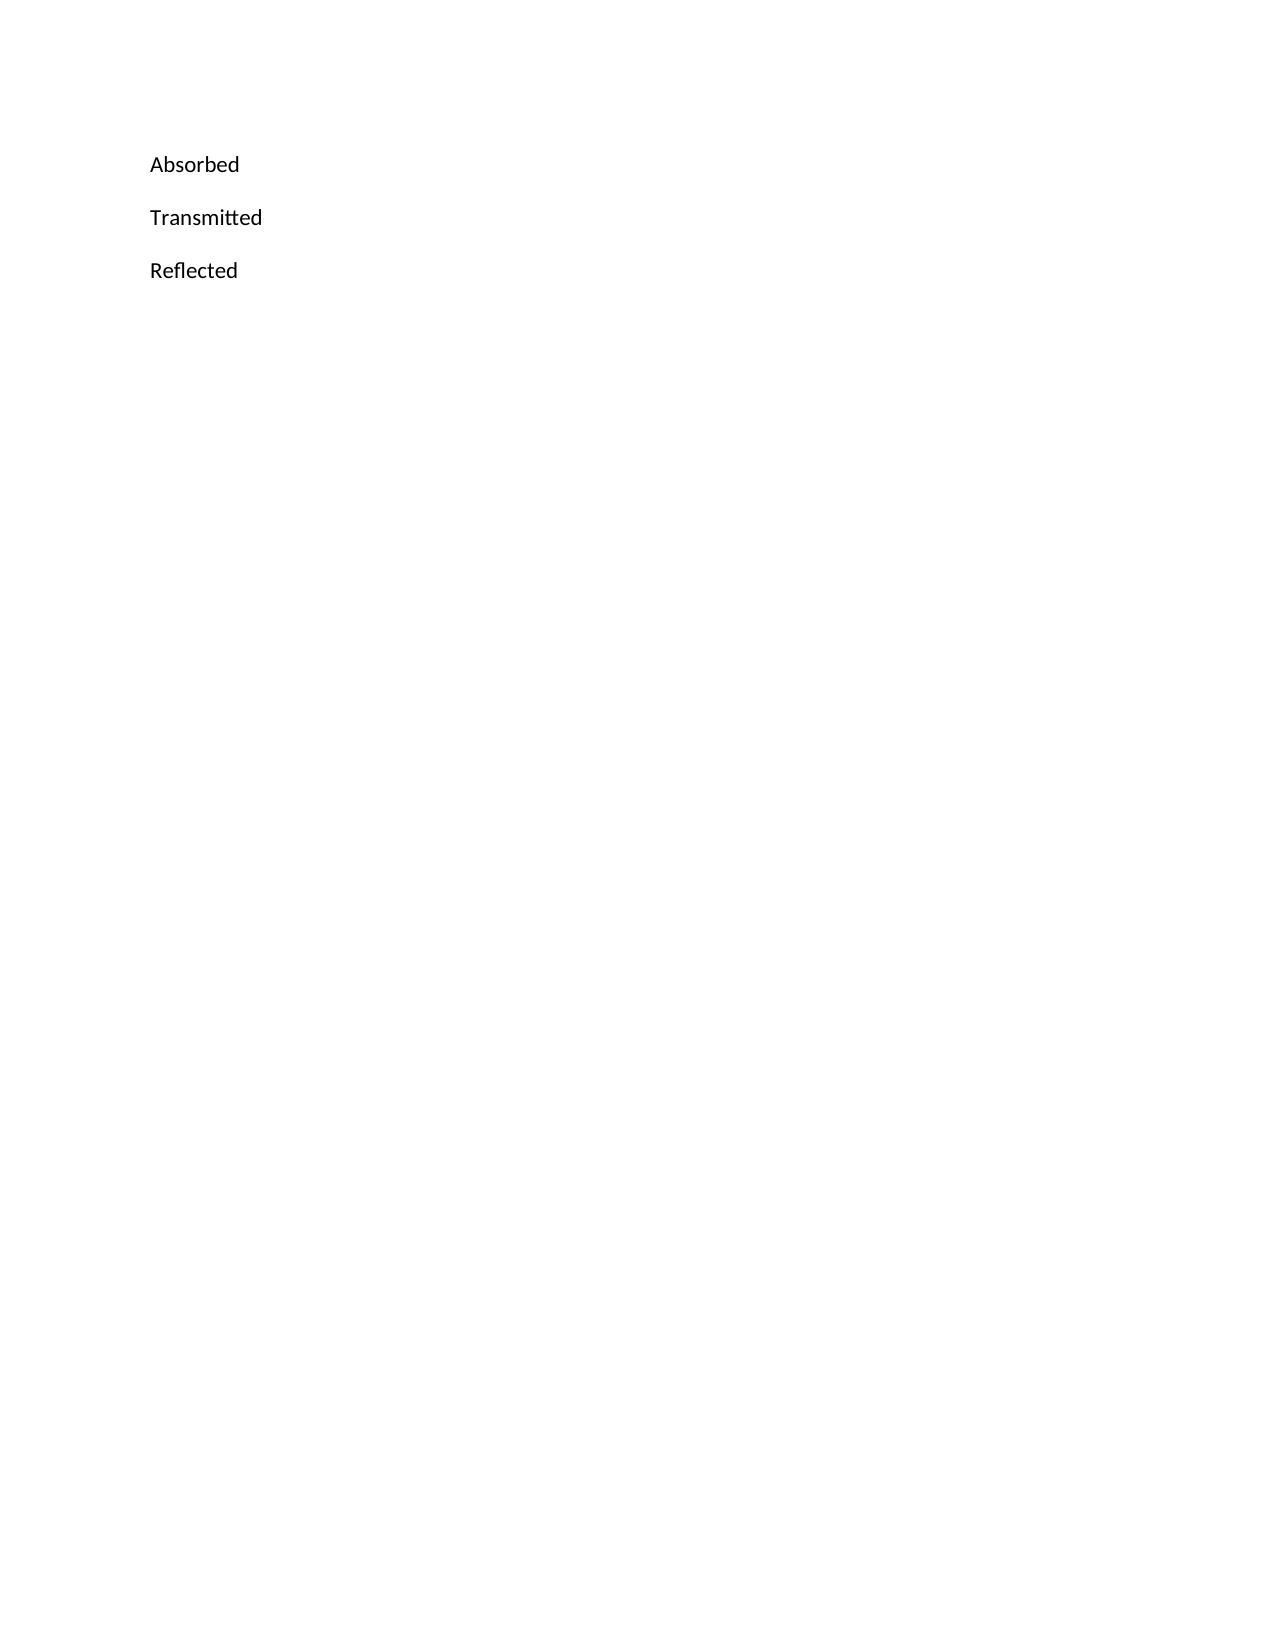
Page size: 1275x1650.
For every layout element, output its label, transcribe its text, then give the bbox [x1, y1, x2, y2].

text Absorbed [150, 150, 1125, 178]
text Reflected [150, 256, 1125, 284]
text Transmitted [150, 203, 1125, 231]
